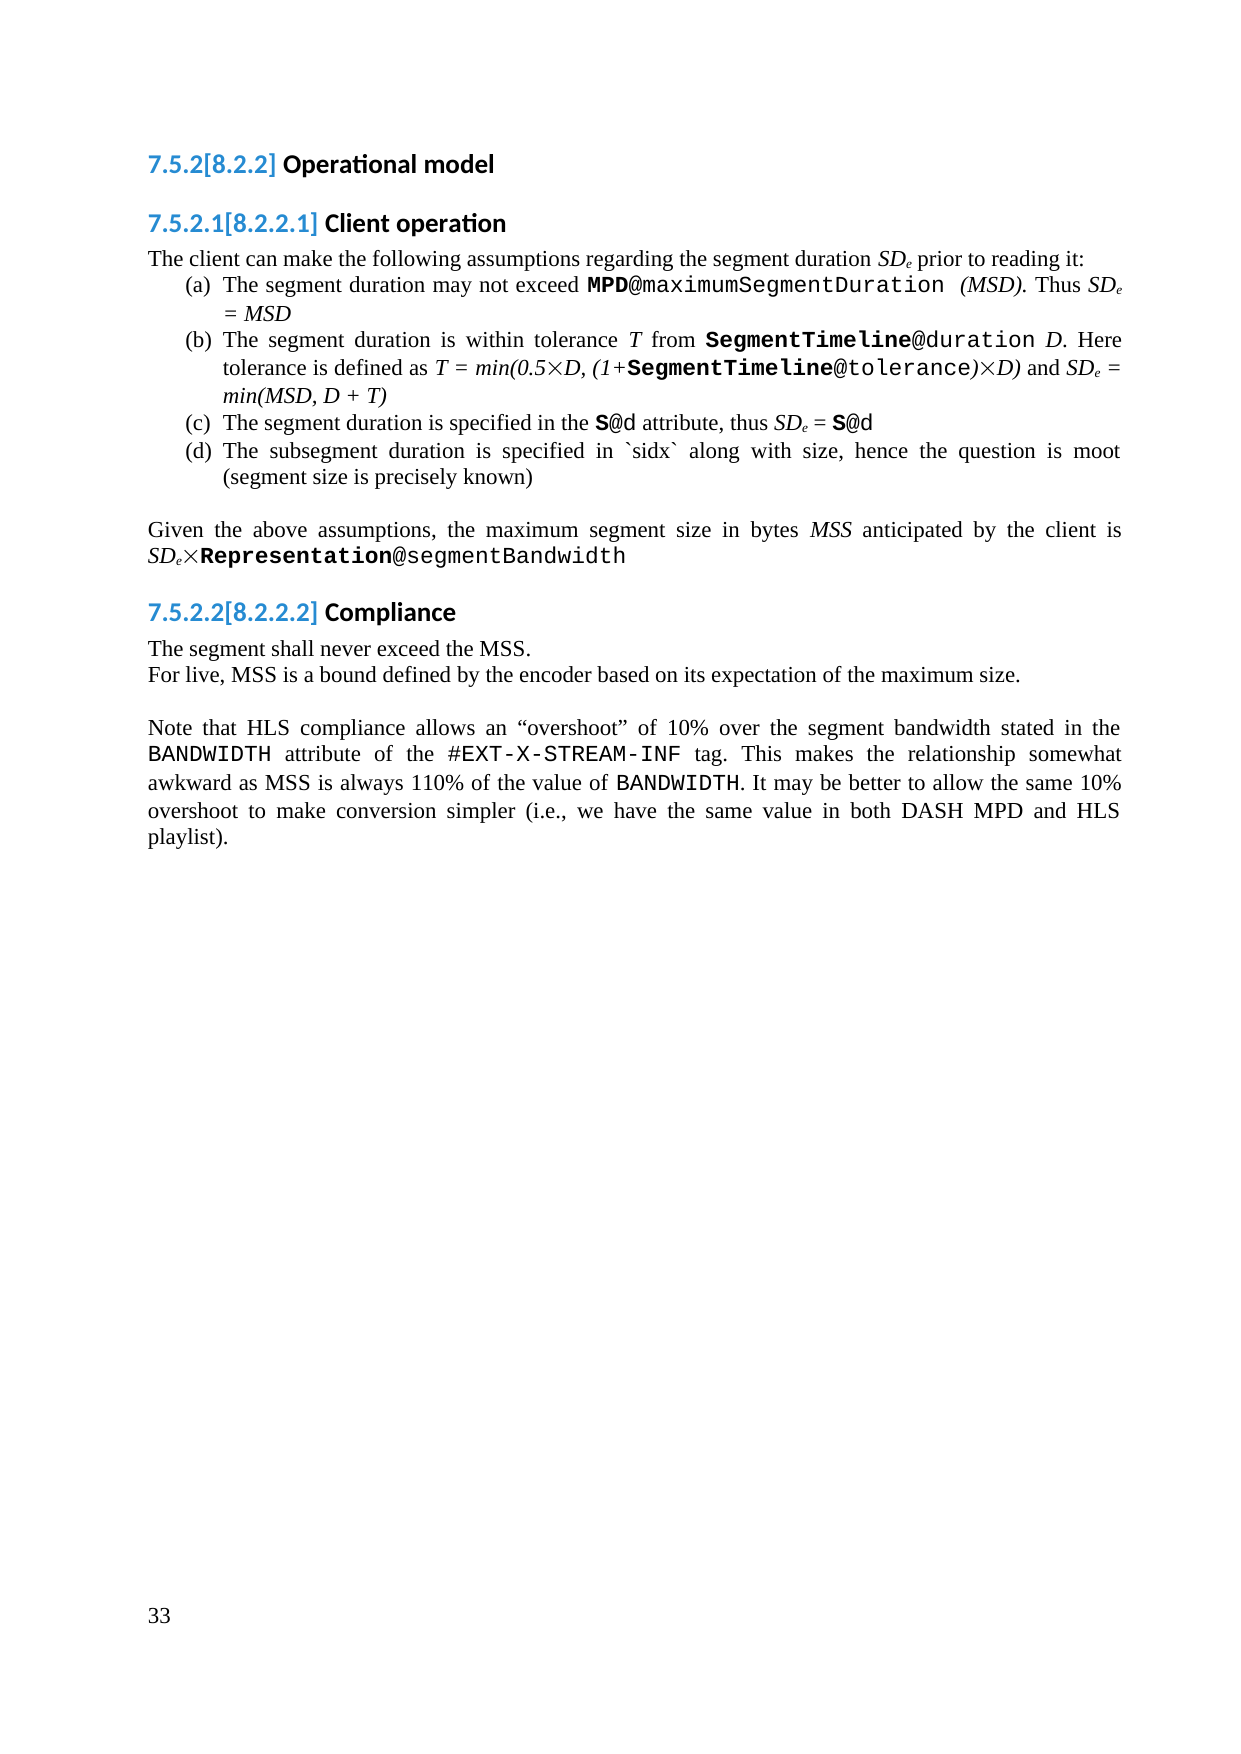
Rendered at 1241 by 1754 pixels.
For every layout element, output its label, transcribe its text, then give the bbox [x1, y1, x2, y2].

list The segment duration may not exceed MPD@maximumSegmentDuration (MSD). Thus SDe = MSD [185, 271, 1122, 326]
list The segment duration is within tolerance T from SegmentTimeline@duration D. Here tolerance is defined as T = min(0.5D, (1+SegmentTimeline@tolerance)D) and SDe = min(MSD, D + T) [185, 326, 1122, 409]
text The segment shall never exceed the MSS. [148, 635, 1122, 661]
subtitle Operational model [148, 148, 1122, 181]
text For live, MSS is a bound defined by the encoder based on its expectation of the maximum size. [148, 661, 1122, 688]
subtitle Client operation [148, 206, 1122, 239]
list The subsegment duration is specified in `sidx` along with size, hence the question is moot (segment size is precisely known) [185, 437, 1122, 490]
subtitle Compliance [148, 596, 1122, 629]
text The client can make the following assumptions regarding the segment duration SDe prior to reading it: [148, 245, 1122, 271]
text Given the above assumptions, the maximum segment size in bytes MSS anticipated by the client is SDeRepresentation@segmentBandwidth [148, 516, 1122, 571]
list The segment duration is specified in the S@d attribute, thus SDe = S@d [185, 409, 1122, 437]
text Note that HLS compliance allows an “overshoot” of 10% over the segment bandwidth stated in the BANDWIDTH attribute of the #EXT-X-STREAM-INF tag. This makes the relationship somewhat awkward as MSS is always 110% of the value of BANDWIDTH. It may be better to allow the same 10% overshoot to make conversion simpler (i.e., we have the same value in both DASH MPD and HLS playlist). [148, 714, 1122, 849]
